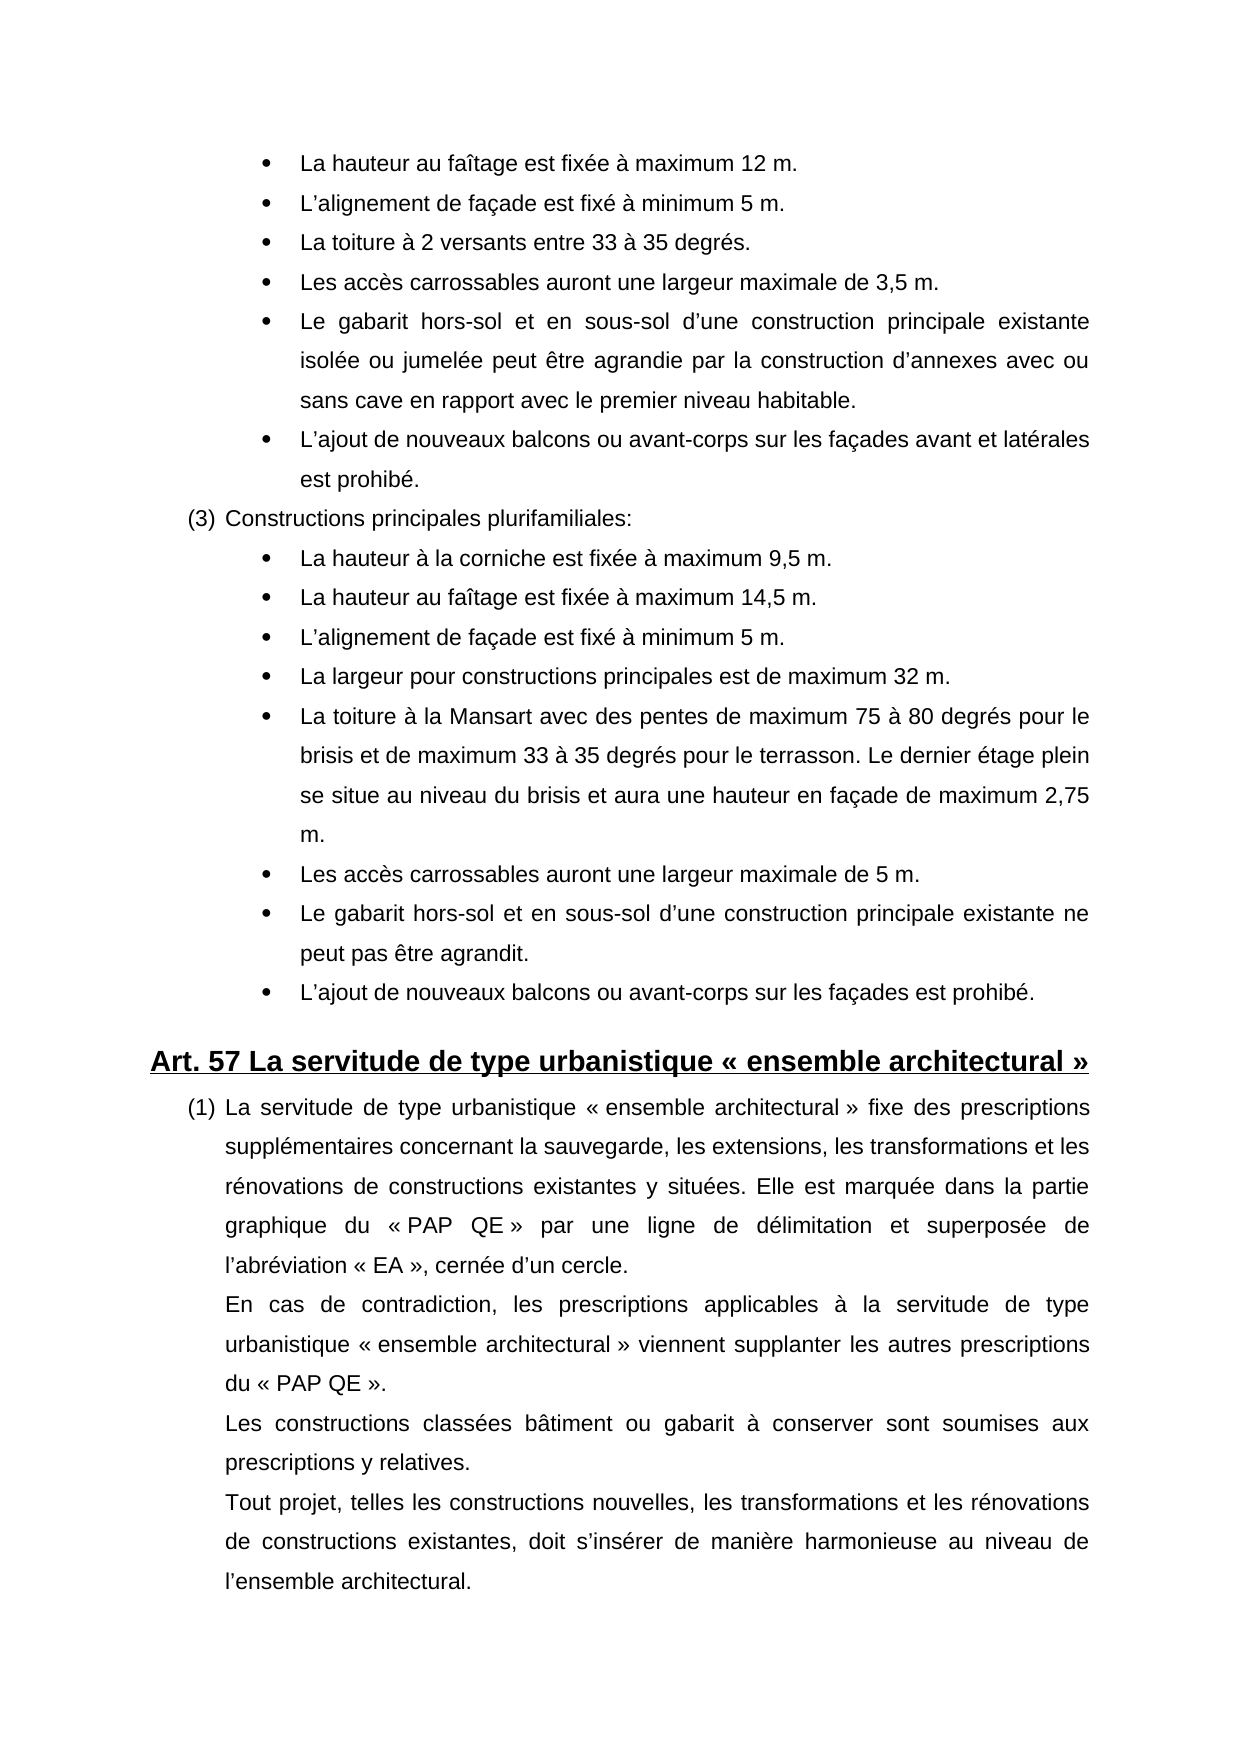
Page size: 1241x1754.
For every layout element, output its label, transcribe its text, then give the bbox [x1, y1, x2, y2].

list Les accès carrossables auront une largeur maximale de 5 m. [262, 861, 1090, 887]
list Les accès carrossables auront une largeur maximale de 3,5 m. [262, 268, 1090, 295]
list La hauteur à la corniche est fixée à maximum 9,5 m. [262, 545, 1090, 571]
list L’alignement de façade est fixé à minimum 5 m. [262, 189, 1090, 216]
list La toiture à la Mansart avec des pentes de maximum 75 à 80 degrés pour le brisis et de maximum 33 à 35 degrés pour le terrasson. Le dernier étage plein se situe au niveau du brisis et aura une hauteur en façade de maximum 2,75 m. [262, 703, 1090, 847]
list Constructions principales plurifamiliales: [187, 505, 1090, 532]
list L’alignement de façade est fixé à minimum 5 m. [262, 624, 1090, 650]
list La hauteur au faîtage est fixée à maximum 12 m. [262, 150, 1090, 176]
list Le gabarit hors-sol et en sous-sol d’une construction principale existante ne peut pas être agrandit. [262, 900, 1090, 966]
list La largeur pour constructions principales est de maximum 32 m. [262, 663, 1090, 689]
list L’ajout de nouveaux balcons ou avant-corps sur les façades avant et latérales est prohibé. [262, 426, 1090, 492]
list La servitude de type urbanistique « ensemble architectural » fixe des prescriptions supplémentaires concernant la sauvegarde, les extensions, les transformations et les rénovations de constructions existantes y situées. Elle est marquée dans la partie graphique du « PAP QE » par une ligne de délimitation et superposée de l’abréviation « EA », cernée d’un cercle. [187, 1094, 1090, 1278]
list L’ajout de nouveaux balcons ou avant-corps sur les façades est prohibé. [262, 979, 1090, 1005]
subtitle Art. 57 La servitude de type urbanistique « ensemble architectural » [150, 1043, 1090, 1077]
list Les constructions classées bâtiment ou gabarit à conserver sont soumises aux prescriptions y relatives. [225, 1410, 1090, 1476]
list En cas de contradiction, les prescriptions applicables à la servitude de type urbanistique « ensemble architectural » viennent supplanter les autres prescriptions du « PAP QE ». [225, 1291, 1090, 1397]
list Le gabarit hors-sol et en sous-sol d’une construction principale existante isolée ou jumelée peut être agrandie par la construction d’annexes avec ou sans cave en rapport avec le premier niveau habitable. [262, 308, 1090, 413]
list La toiture à 2 versants entre 33 à 35 degrés. [262, 229, 1090, 255]
list La hauteur au faîtage est fixée à maximum 14,5 m. [262, 584, 1090, 611]
list Tout projet, telles les constructions nouvelles, les transformations et les rénovations de constructions existantes, doit s’insérer de manière harmonieuse au niveau de l’ensemble architectural. [225, 1489, 1090, 1594]
